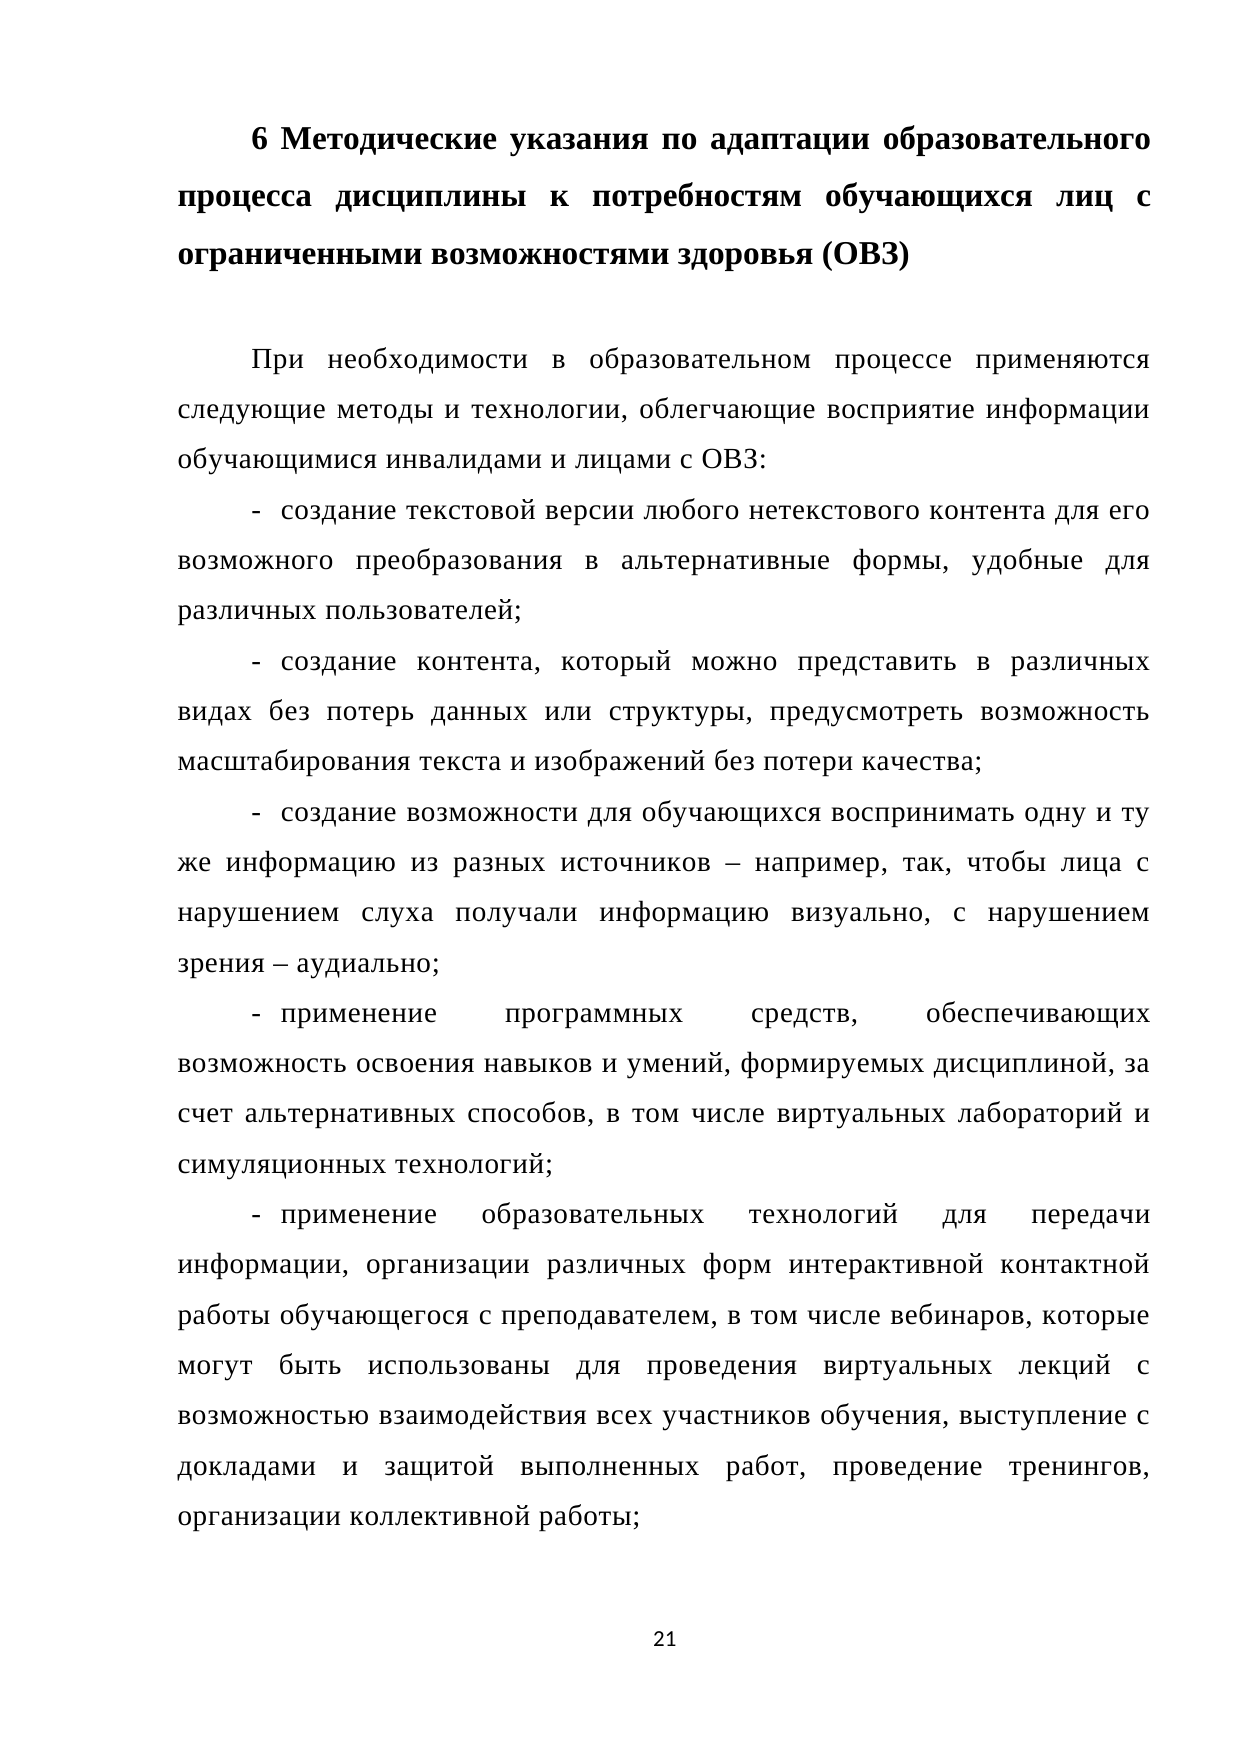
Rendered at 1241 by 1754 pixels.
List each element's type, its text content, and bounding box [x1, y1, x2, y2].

subtitle 6 Методические указания по адаптации образовательного процесса дисциплины к потребностям обучающихся лиц с ограниченными возможностями здоровья (ОВЗ) [177, 118, 1152, 271]
list создание контента, который можно представить в различных видах без потерь данных или структуры, предусмотреть возможность масштабирования текста и изображений без потери качества; [177, 643, 1152, 777]
list создание возможности для обучающихся воспринимать одну и ту же информацию из разных источников – например, так, чтобы лица с нарушением слуха получали информацию визуально, с нарушением зрения – аудиально; [177, 794, 1152, 978]
list применение программных средств, обеспечивающих возможность освоения навыков и умений, формируемых дисциплиной, за счет альтернативных способов, в том числе виртуальных лабораторий и симуляционных технологий; [177, 995, 1152, 1179]
list создание текстовой версии любого нетекстового контента для его возможного преобразования в альтернативные формы, удобные для различных пользователей; [177, 492, 1152, 626]
text При необходимости в образовательном процессе применяются следующие методы и технологии, облегчающие восприятие информации обучающимися инвалидами и лицами с ОВЗ: [177, 341, 1152, 475]
list применение образовательных технологий для передачи информации, организации различных форм интерактивной контактной работы обучающегося с преподавателем, в том числе вебинаров, которые могут быть использованы для проведения виртуальных лекций с возможностью взаимодействия всех участников обучения, выступление с докладами и защитой выполненных работ, проведение тренингов, организации коллективной работы; [177, 1196, 1152, 1532]
